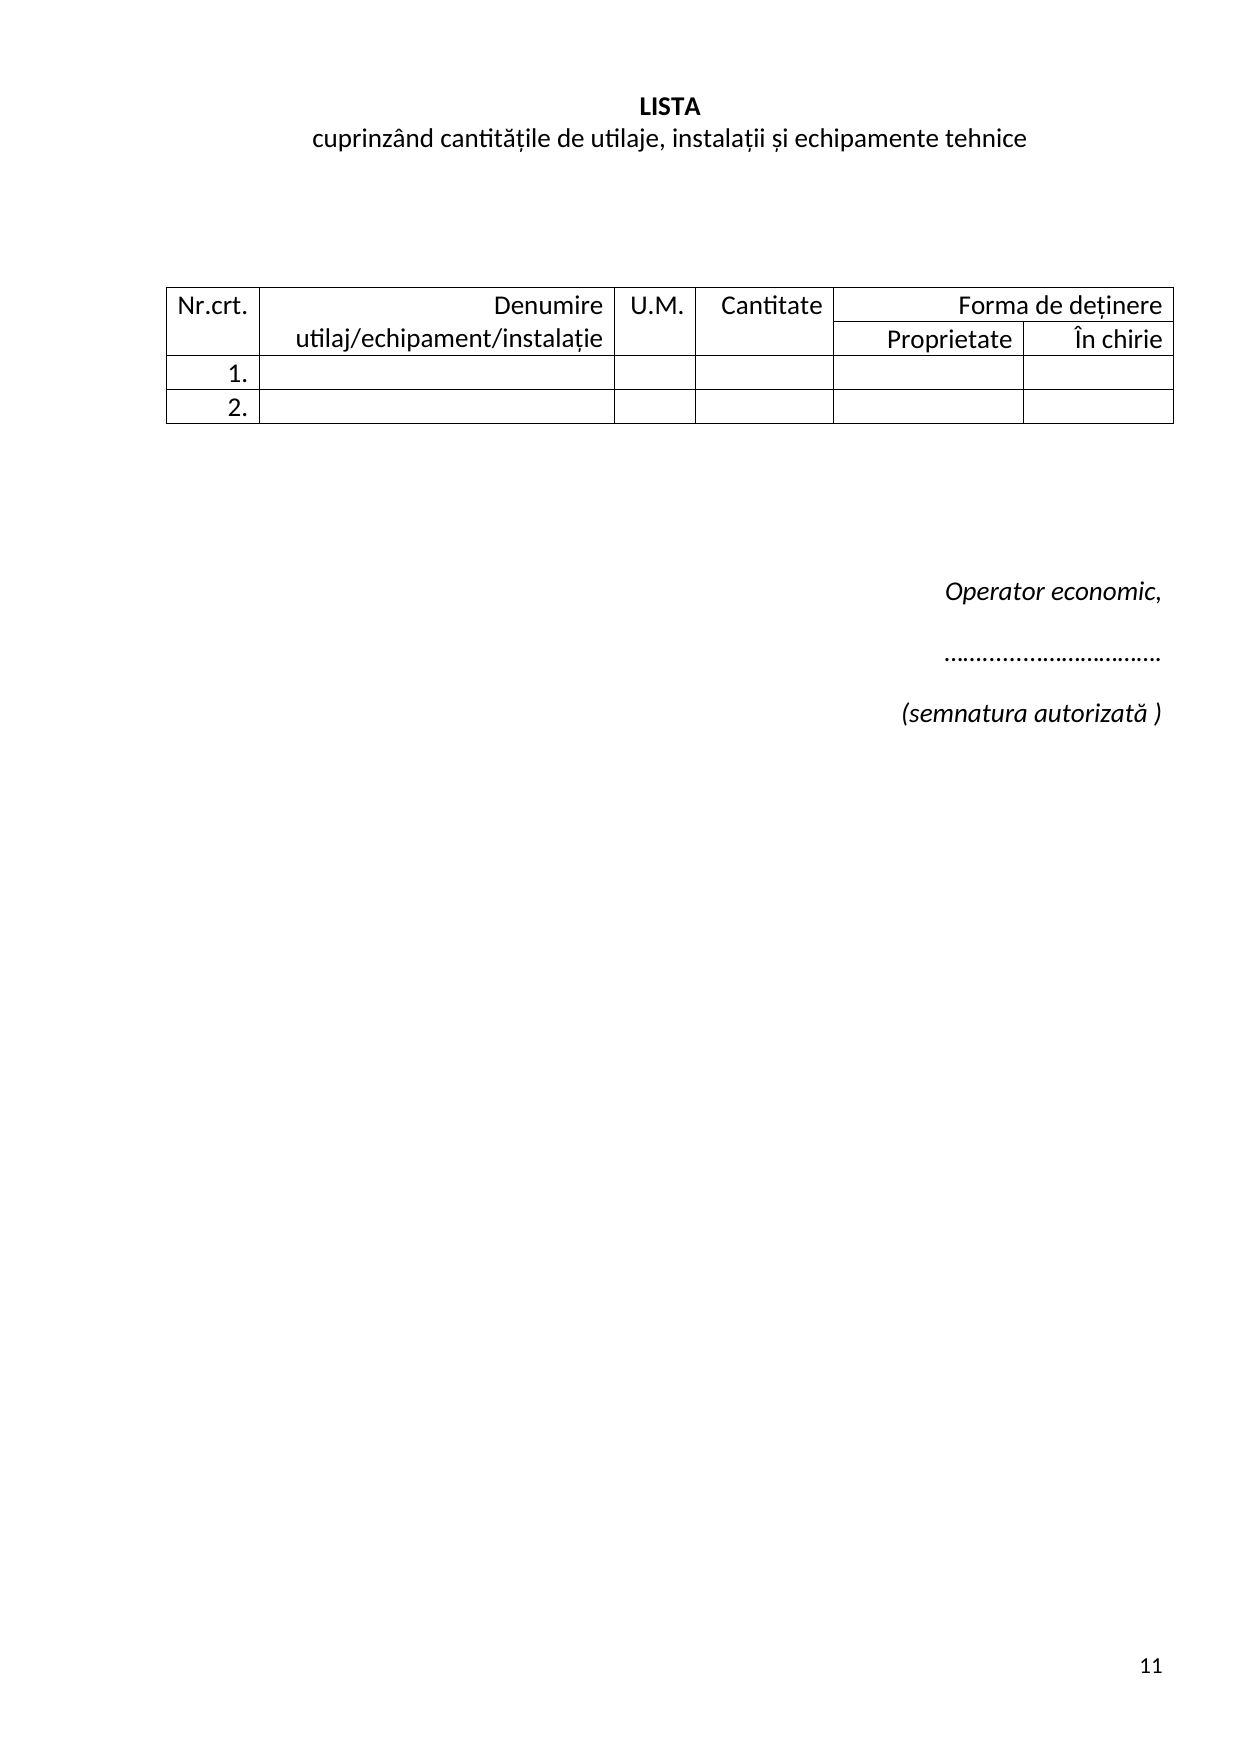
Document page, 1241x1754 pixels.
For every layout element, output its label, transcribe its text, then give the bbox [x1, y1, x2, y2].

text cuprinzând cantităţile de utilaje, instalaţii şi echipamente tehnice [177, 122, 1162, 155]
table_cell [834, 390, 1023, 423]
table_cell [1024, 390, 1173, 423]
table_cell [834, 356, 1023, 389]
table_cell [615, 390, 695, 423]
table_cell 2. [167, 390, 259, 423]
text …….........………………. [177, 607, 1162, 668]
table_cell [696, 356, 833, 389]
text Operator economic, [177, 546, 1162, 607]
table_cell [1024, 356, 1173, 389]
text LISTA [177, 89, 1162, 122]
table_cell În chirie [1024, 322, 1173, 355]
table_header Denumire utilaj/echipament/instalaţie [260, 288, 614, 355]
table_cell 1. [167, 356, 259, 389]
table_cell [615, 356, 695, 389]
table_cell [260, 356, 614, 389]
text (semnatura autorizată ) [177, 668, 1162, 729]
table_header U.M. [615, 288, 695, 355]
table_cell Proprietate [834, 322, 1023, 355]
table_header Nr.crt. [167, 288, 259, 355]
table_header Cantitate [696, 288, 833, 355]
table_cell [696, 390, 833, 423]
table_header Forma de deţinere [834, 288, 1173, 321]
table_cell [260, 390, 614, 423]
